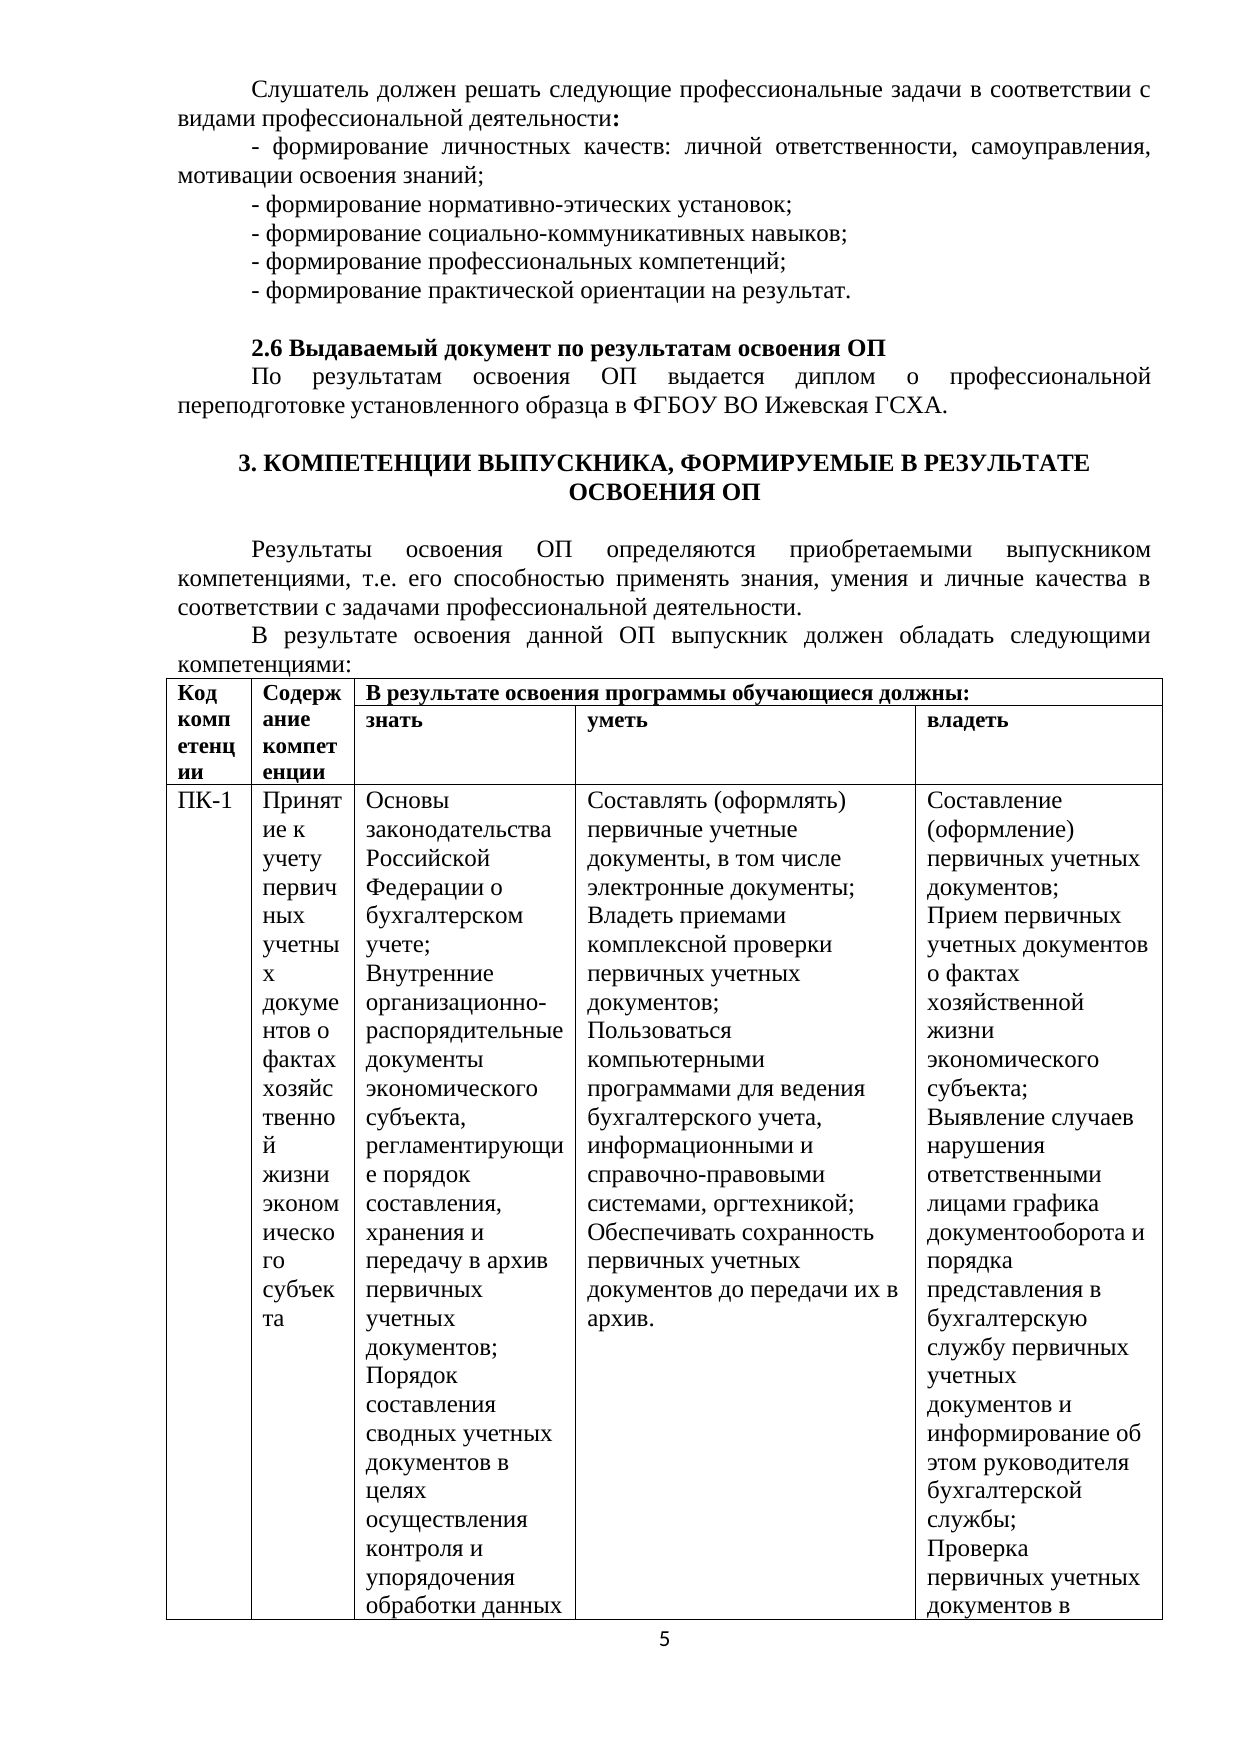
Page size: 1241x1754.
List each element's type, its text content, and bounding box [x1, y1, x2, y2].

text По результатам освоения ОП выдается диплом о профессиональной переподготовке установленного образца в ФГБОУ ВО Ижевская ГСХА. [177, 361, 1152, 419]
text Слушатель должен решать следующие профессиональные задачи в соответствии с видами профессиональной деятельности: [177, 74, 1152, 131]
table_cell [252, 785, 354, 1619]
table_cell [355, 785, 575, 1619]
text - формирование личностных качеств: личной ответственности, самоуправления, мотивации освоения знаний; [177, 131, 1152, 189]
table_cell уметь [576, 706, 915, 784]
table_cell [916, 785, 1162, 1619]
table_cell владеть [916, 706, 1162, 784]
table_cell знать [355, 706, 575, 784]
text В результате освоения данной ОП выпускник должен обладать следующими компетенциями: [177, 620, 1152, 678]
text - формирование практической ориентации на результат. [177, 275, 1152, 304]
text - формирование нормативно-этических установок; [177, 189, 1152, 218]
table_cell ПК-1 [167, 785, 251, 1619]
table_header Содержание компетенции [252, 679, 354, 784]
text - формирование социально-коммуникативных навыков; [177, 218, 1152, 246]
text 3. КОМПЕТЕНЦИИ ВЫПУСКНИКА, ФОРМИРУЕМЫЕ В РЕЗУЛЬТАТЕ ОСВОЕНИЯ ОП [177, 448, 1152, 505]
text Результаты освоения ОП определяются приобретаемыми выпускником компетенциями, т.е. его способностью применять знания, умения и личные качества в соответствии с задачами профессиональной деятельности. [177, 534, 1152, 620]
table_header Код компетенции [167, 679, 251, 784]
text 2.6 Выдаваемый документ по результатам освоения ОП [177, 333, 1152, 361]
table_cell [576, 785, 915, 1619]
text - формирование профессиональных компетенций; [177, 246, 1152, 275]
table_header В результате освоения программы обучающиеся должны: [355, 679, 1162, 705]
